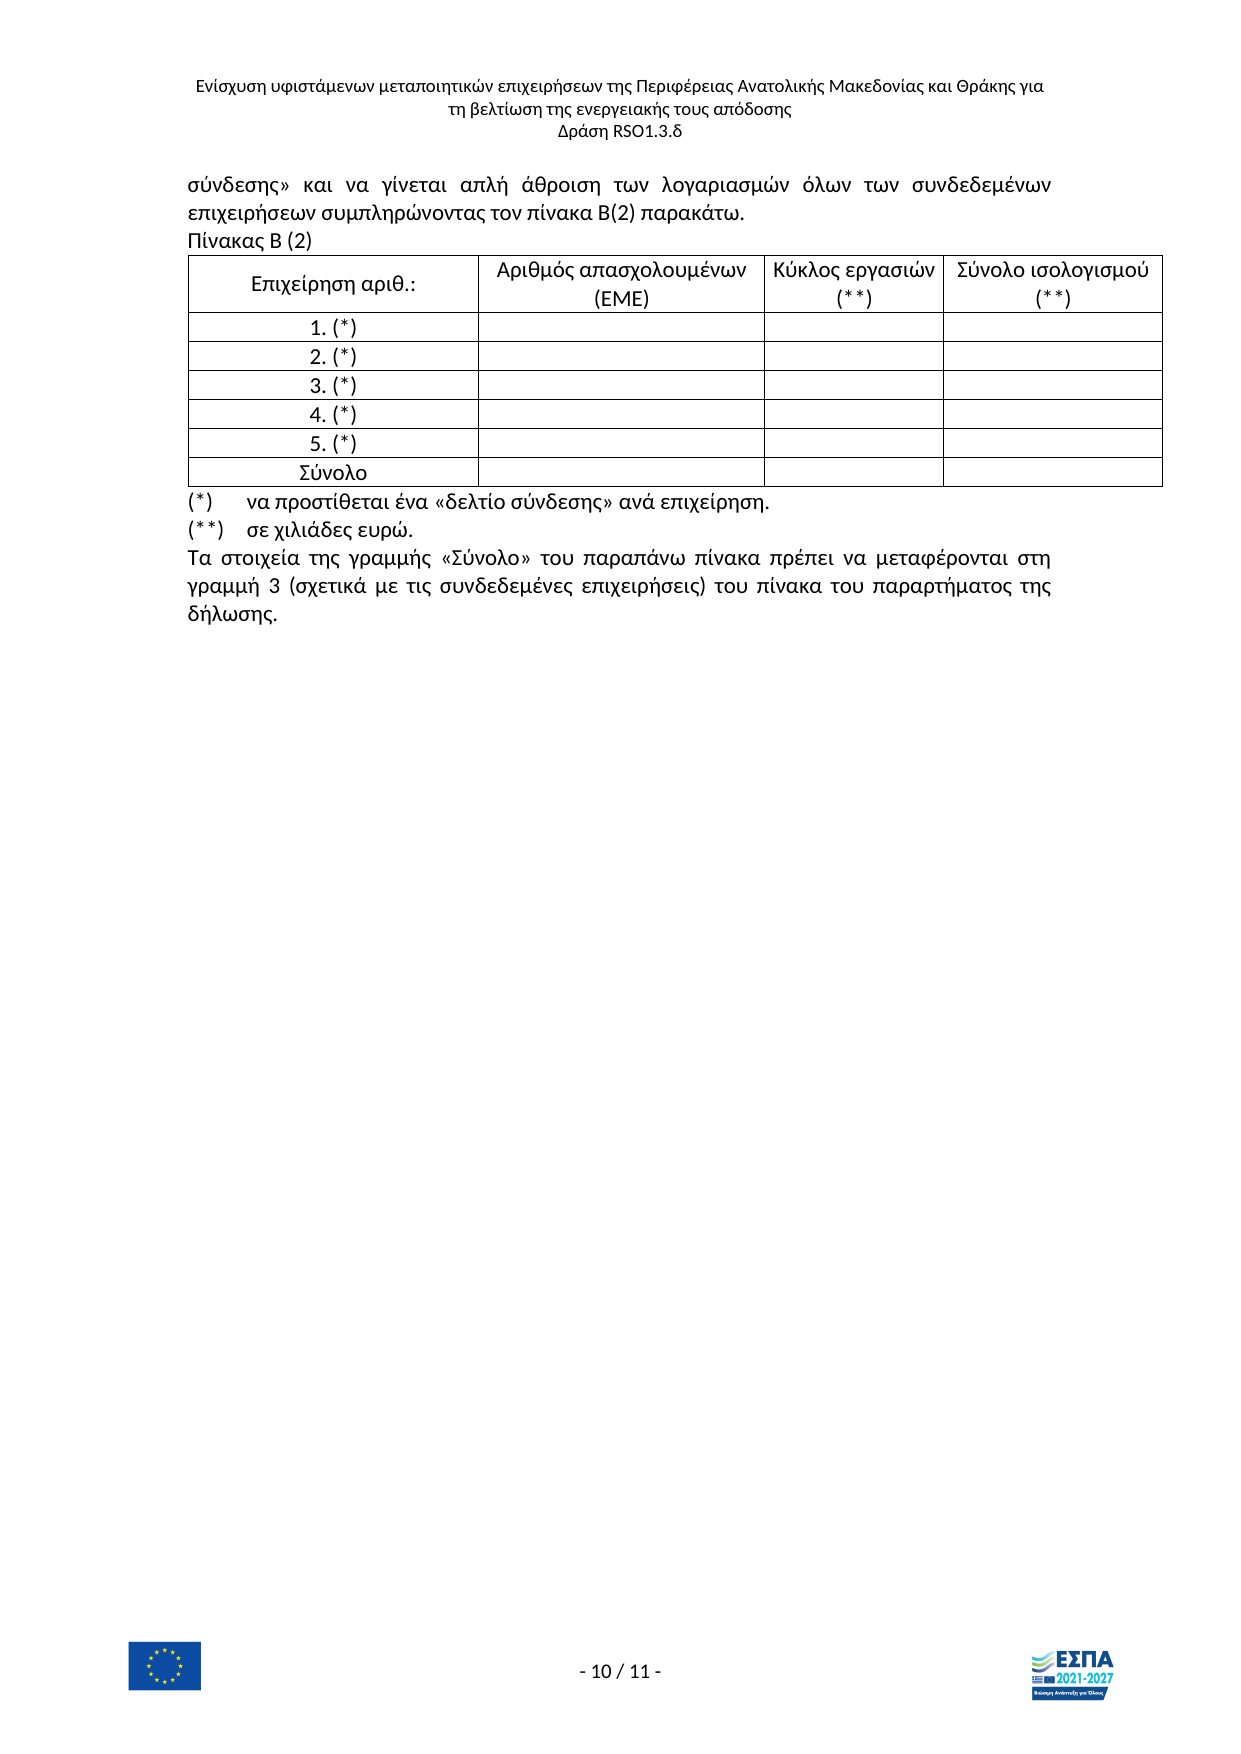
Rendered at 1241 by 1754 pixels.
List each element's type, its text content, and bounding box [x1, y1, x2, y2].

table_cell [479, 371, 764, 399]
table_cell [765, 400, 943, 428]
table_cell [765, 429, 943, 457]
table_cell [479, 429, 764, 457]
picture [1026, 1643, 1119, 1703]
table_cell [765, 458, 943, 486]
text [187, 171, 1053, 227]
table_header Επιχείρηση αριθ.: [189, 256, 478, 312]
table_cell [765, 371, 943, 399]
table_header Αριθμός απασχολουμένων (ΕΜΕ) [479, 256, 764, 312]
table_cell 1. (*) [189, 313, 478, 341]
table_cell 4. (*) [189, 400, 478, 428]
table_cell [944, 342, 1162, 370]
text Πίνακας Β (2) [187, 227, 1053, 254]
table_cell [944, 429, 1162, 457]
table_cell [765, 313, 943, 341]
table_cell [479, 342, 764, 370]
table_cell 2. (*) [189, 342, 478, 370]
table_cell [944, 371, 1162, 399]
table_cell [765, 342, 943, 370]
table_cell [944, 458, 1162, 486]
table_cell [479, 458, 764, 486]
table_cell 5. (*) [189, 429, 478, 457]
text Τα στοιχεία της γραμμής «Σύνολο» του παραπάνω πίνακα πρέπει να μεταφέρονται στη γραμμή 3 (σχετικά με τις συνδεδεμένες επιχειρήσεις) του πίνακα του παραρτήματος της δήλωσης. [187, 543, 1053, 627]
text (**) σε χιλιάδες ευρώ. [187, 515, 1053, 543]
text (*) να προστίθεται ένα «δελτίο σύνδεσης» ανά επιχείρηση. [187, 487, 1053, 515]
table_cell Σύνολο [189, 458, 478, 486]
table_header Σύνολο ισολογισμού (**) [944, 256, 1162, 312]
table_cell [479, 400, 764, 428]
table_cell 3. (*) [189, 371, 478, 399]
picture [126, 1637, 206, 1697]
table_cell [944, 400, 1162, 428]
table_header Κύκλος εργασιών (**) [765, 256, 943, 312]
table_cell [479, 313, 764, 341]
table_cell [944, 313, 1162, 341]
